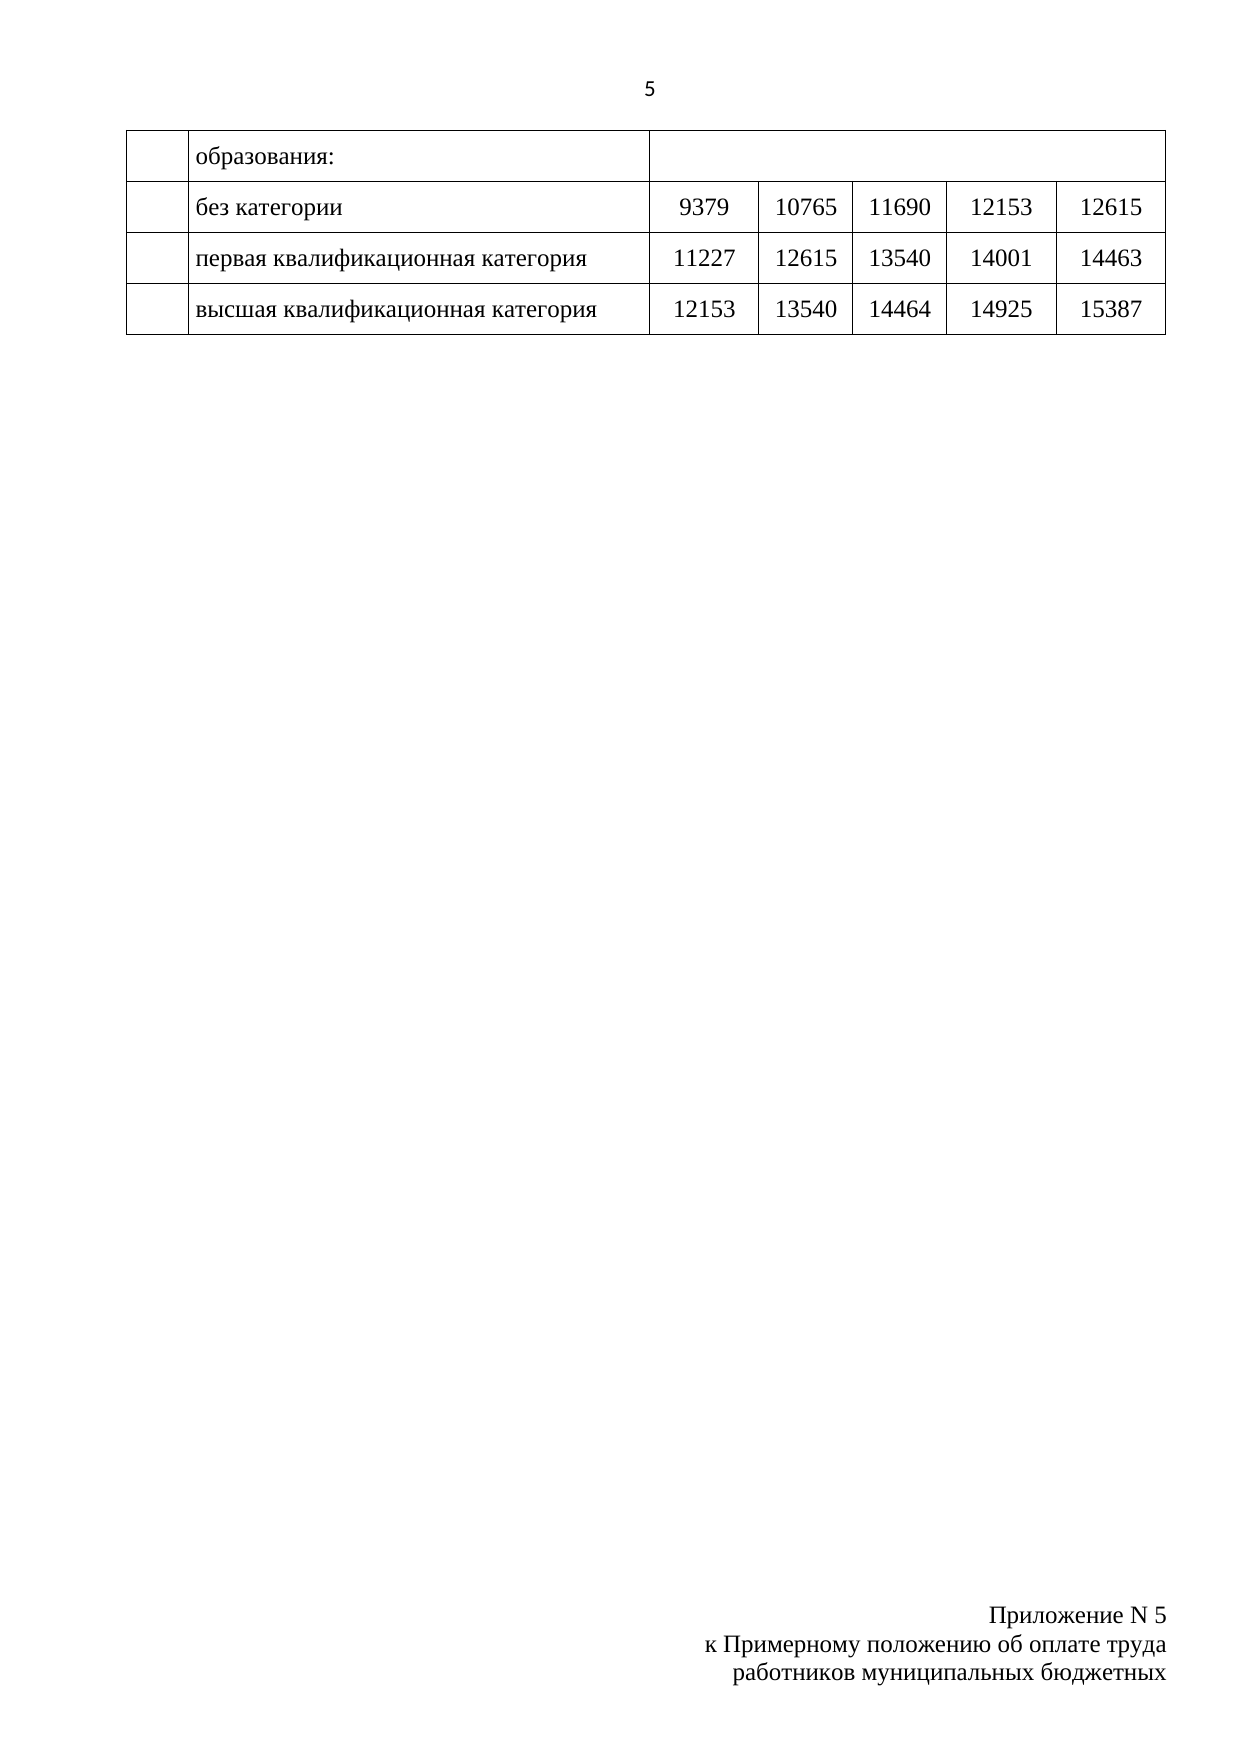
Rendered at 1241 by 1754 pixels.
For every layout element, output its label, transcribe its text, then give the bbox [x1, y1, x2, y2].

table_cell 11227 [650, 233, 758, 283]
table_cell [127, 233, 188, 283]
text Приложение N 5 [133, 1600, 1167, 1629]
table_cell 10765 [759, 182, 852, 232]
table_cell [650, 131, 1165, 181]
table_cell без категории [189, 182, 649, 232]
table_cell [127, 284, 188, 334]
table_cell 14925 [947, 284, 1056, 334]
table_cell 14464 [853, 284, 946, 334]
table_cell [127, 182, 188, 232]
table_cell 14463 [1057, 233, 1165, 283]
table_cell 11690 [853, 182, 946, 232]
table_cell 12615 [1057, 182, 1165, 232]
table_cell 15387 [1057, 284, 1165, 334]
table_cell 12615 [759, 233, 852, 283]
table_cell 2.4. [127, 131, 188, 181]
table_cell первая квалификационная категория [189, 233, 649, 283]
table_cell 13540 [759, 284, 852, 334]
text работников муниципальных бюджетных [133, 1657, 1167, 1686]
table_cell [189, 131, 649, 181]
text к Примерному положению об оплате труда [133, 1629, 1167, 1657]
table_cell 9379 [650, 182, 758, 232]
table_cell 12153 [650, 284, 758, 334]
table_cell 12153 [947, 182, 1056, 232]
table_cell высшая квалификационная категория [189, 284, 649, 334]
table_cell 14001 [947, 233, 1056, 283]
table_cell 13540 [853, 233, 946, 283]
